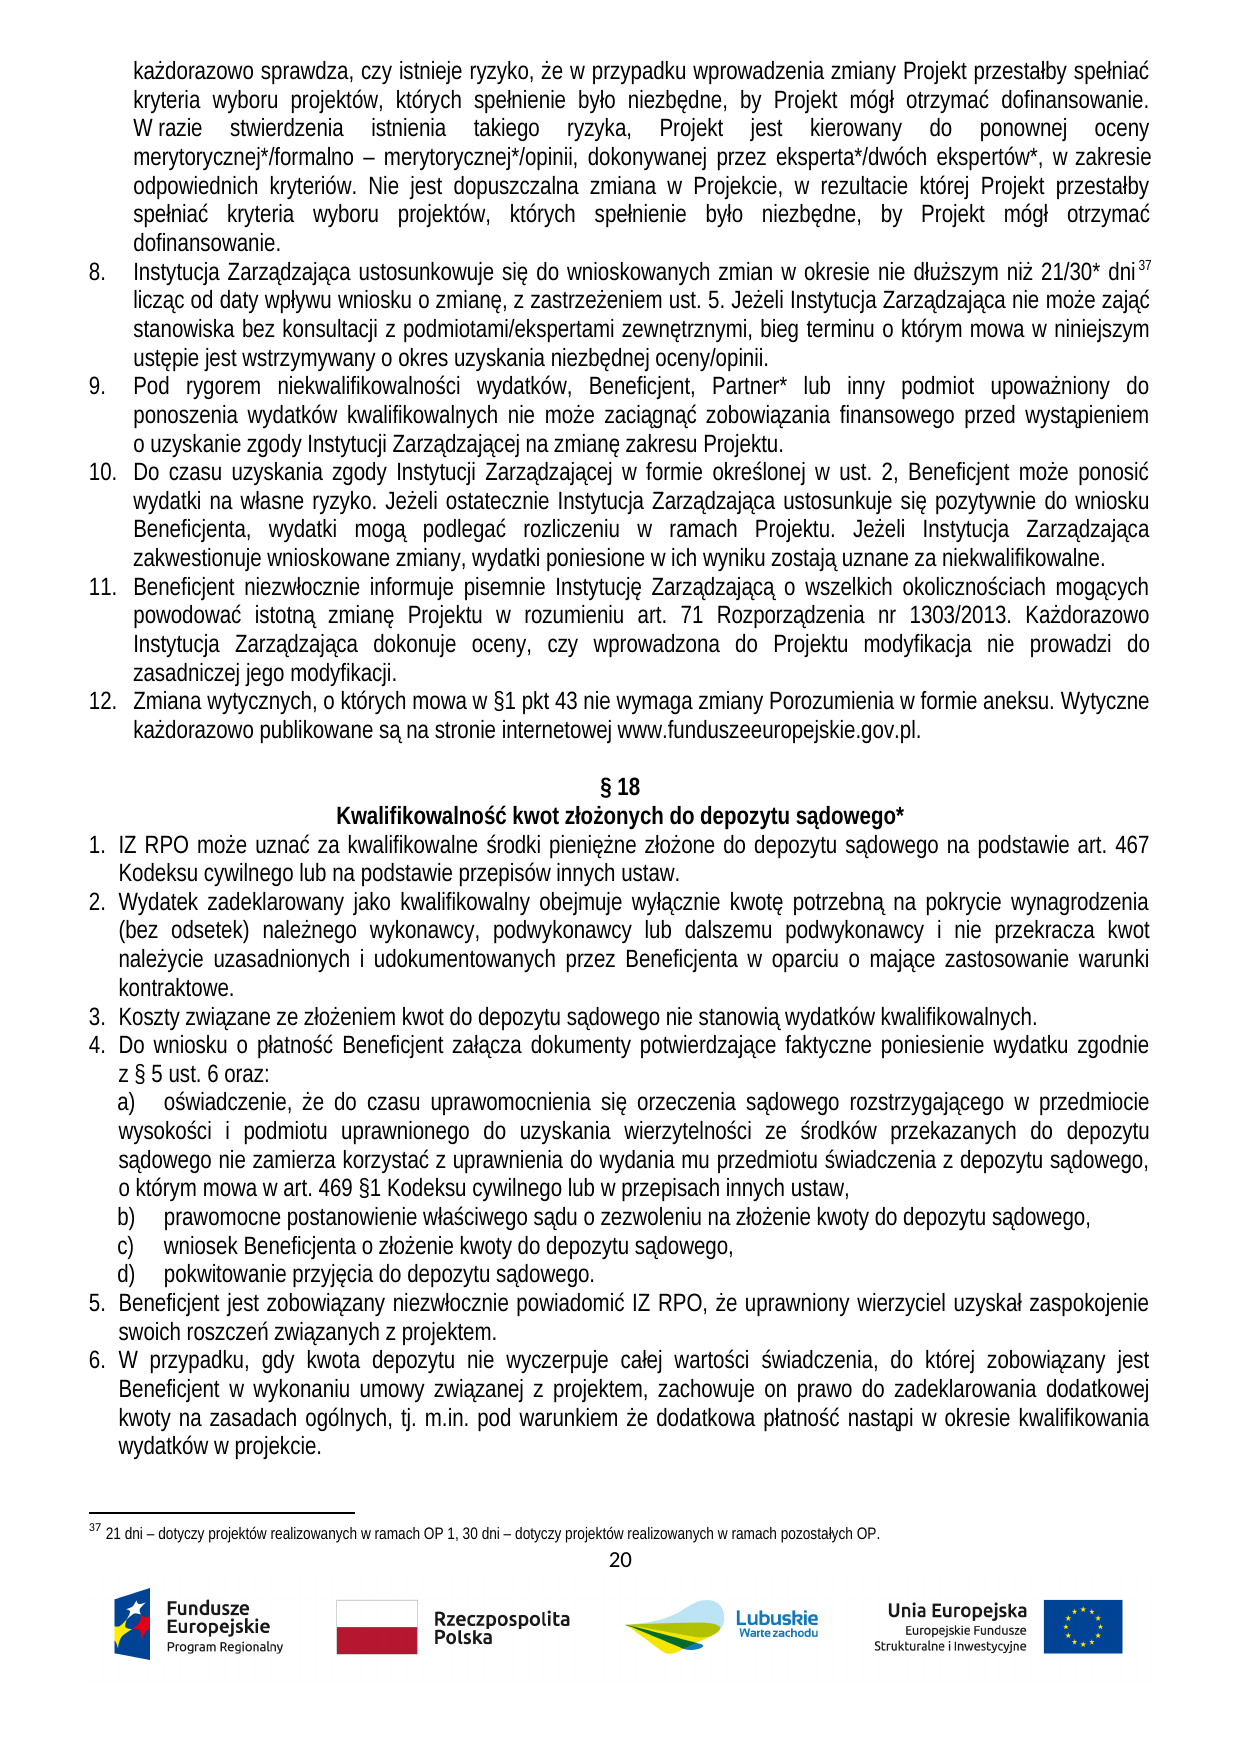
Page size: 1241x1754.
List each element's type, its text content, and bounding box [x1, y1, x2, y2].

list Wydatek zadeklarowany jako kwalifikowalny obejmuje wyłącznie kwotę potrzebną na pokrycie wynagrodzenia (bez odsetek) należnego wykonawcy, podwykonawcy lub dalszemu podwykonawcy i nie przekracza kwot należycie uzasadnionych i udokumentowanych przez Beneficjenta w oparciu o mające zastosowanie warunki kontraktowe. [89, 887, 1152, 1001]
list Zmiana wytycznych, o których mowa w §1 pkt 43 nie wymaga zmiany Porozumienia w formie aneksu. Wytyczne każdorazowo publikowane są na stronie internetowej www.funduszeeuropejskie.gov.pl. [89, 686, 1152, 744]
list IZ RPO może uznać za kwalifikowalne środki pieniężne złożone do depozytu sądowego na podstawie art. 467 Kodeksu cywilnego lub na podstawie przepisów innych ustaw. [89, 829, 1152, 887]
list oświadczenie, że do czasu uprawomocnienia się orzeczenia sądowego rozstrzygającego w przedmiocie wysokości i podmiotu uprawnionego do uzyskania wierzytelności ze środków przekazanych do depozytu sądowego nie zamierza korzystać z uprawnienia do wydania mu przedmiotu świadczenia z depozytu sądowego, o którym mowa w art. 469 §1 Kodeksu cywilnego lub w przepisach innych ustaw, [117, 1087, 1152, 1202]
list pokwitowanie przyjęcia do depozytu sądowego. [117, 1259, 1152, 1288]
list Instytucja Zarządzająca ustosunkowuje się do wnioskowanych zmian w okresie nie dłuższym niż 21/30* dni licząc od daty wpływu wniosku o zmianę, z zastrzeżeniem ust. 5. Jeżeli Instytucja Zarządzająca nie może zająć stanowiska bez konsultacji z podmiotami/ekspertami zewnętrznymi, bieg terminu o którym mowa w niniejszym ustępie jest wstrzymywany o okres uzyskania niezbędnej oceny/opinii. [89, 257, 1152, 371]
list prawomocne postanowienie właściwego sądu o zezwoleniu na złożenie kwoty do depozytu sądowego, [117, 1202, 1152, 1231]
list W przypadku, gdy kwota depozytu nie wyczerpuje całej wartości świadczenia, do której zobowiązany jest Beneficjent w wykonaniu umowy związanej z projektem, zachowuje on prawo do zadeklarowania dodatkowej kwoty na zasadach ogólnych, tj. m.in. pod warunkiem że dodatkowa płatność nastąpi w okresie kwalifikowania wydatków w projekcie. [89, 1345, 1152, 1460]
list Do wniosku o płatność Beneficjent załącza dokumenty potwierdzające faktyczne poniesienie wydatku zgodnie z § 5 ust. 6 oraz: [89, 1030, 1152, 1087]
list Do czasu uzyskania zgody Instytucji Zarządzającej w formie określonej w ust. 2, Beneficjent może ponosić wydatki na własne ryzyko. Jeżeli ostatecznie Instytucja Zarządzająca ustosunkuje się pozytywnie do wniosku Beneficjenta, wydatki mogą podlegać rozliczeniu w ramach Projektu. Jeżeli Instytucja Zarządzająca zakwestionuje wnioskowane zmiany, wydatki poniesione w ich wyniku zostają uznane za niekwalifikowalne. [89, 457, 1152, 572]
list Pod rygorem niekwalifikowalności wydatków, Beneficjent, Partner* lub inny podmiot upoważniony do ponoszenia wydatków kwalifikowalnych nie może zaciągnąć zobowiązania finansowego przed wystąpieniem o uzyskanie zgody Instytucji Zarządzającej na zmianę zakresu Projektu. [89, 371, 1152, 457]
list Beneficjent jest zobowiązany niezwłocznie powiadomić IZ RPO, że uprawniony wierzyciel uzyskał zaspokojenie swoich roszczeń związanych z projektem. [89, 1288, 1152, 1345]
text Kwalifikowalność kwot złożonych do depozytu sądowego* [89, 801, 1152, 829]
list wniosek Beneficjenta o złożenie kwoty do depozytu sądowego, [117, 1231, 1152, 1259]
text § 18 [89, 772, 1152, 801]
list Koszty związane ze złożeniem kwot do depozytu sądowego nie stanowią wydatków kwalifikowalnych. [89, 1001, 1152, 1030]
picture [88, 1572, 1152, 1681]
list Beneficjent niezwłocznie informuje pisemnie Instytucję Zarządzającą o wszelkich okolicznościach mogących powodować istotną zmianę Projektu w rozumieniu art. 71 Rozporządzenia nr 1303/2013. Każdorazowo Instytucja Zarządzająca dokonuje oceny, czy wprowadzona do Projektu modyfikacja nie prowadzi do zasadniczej jego modyfikacji. [89, 572, 1152, 686]
